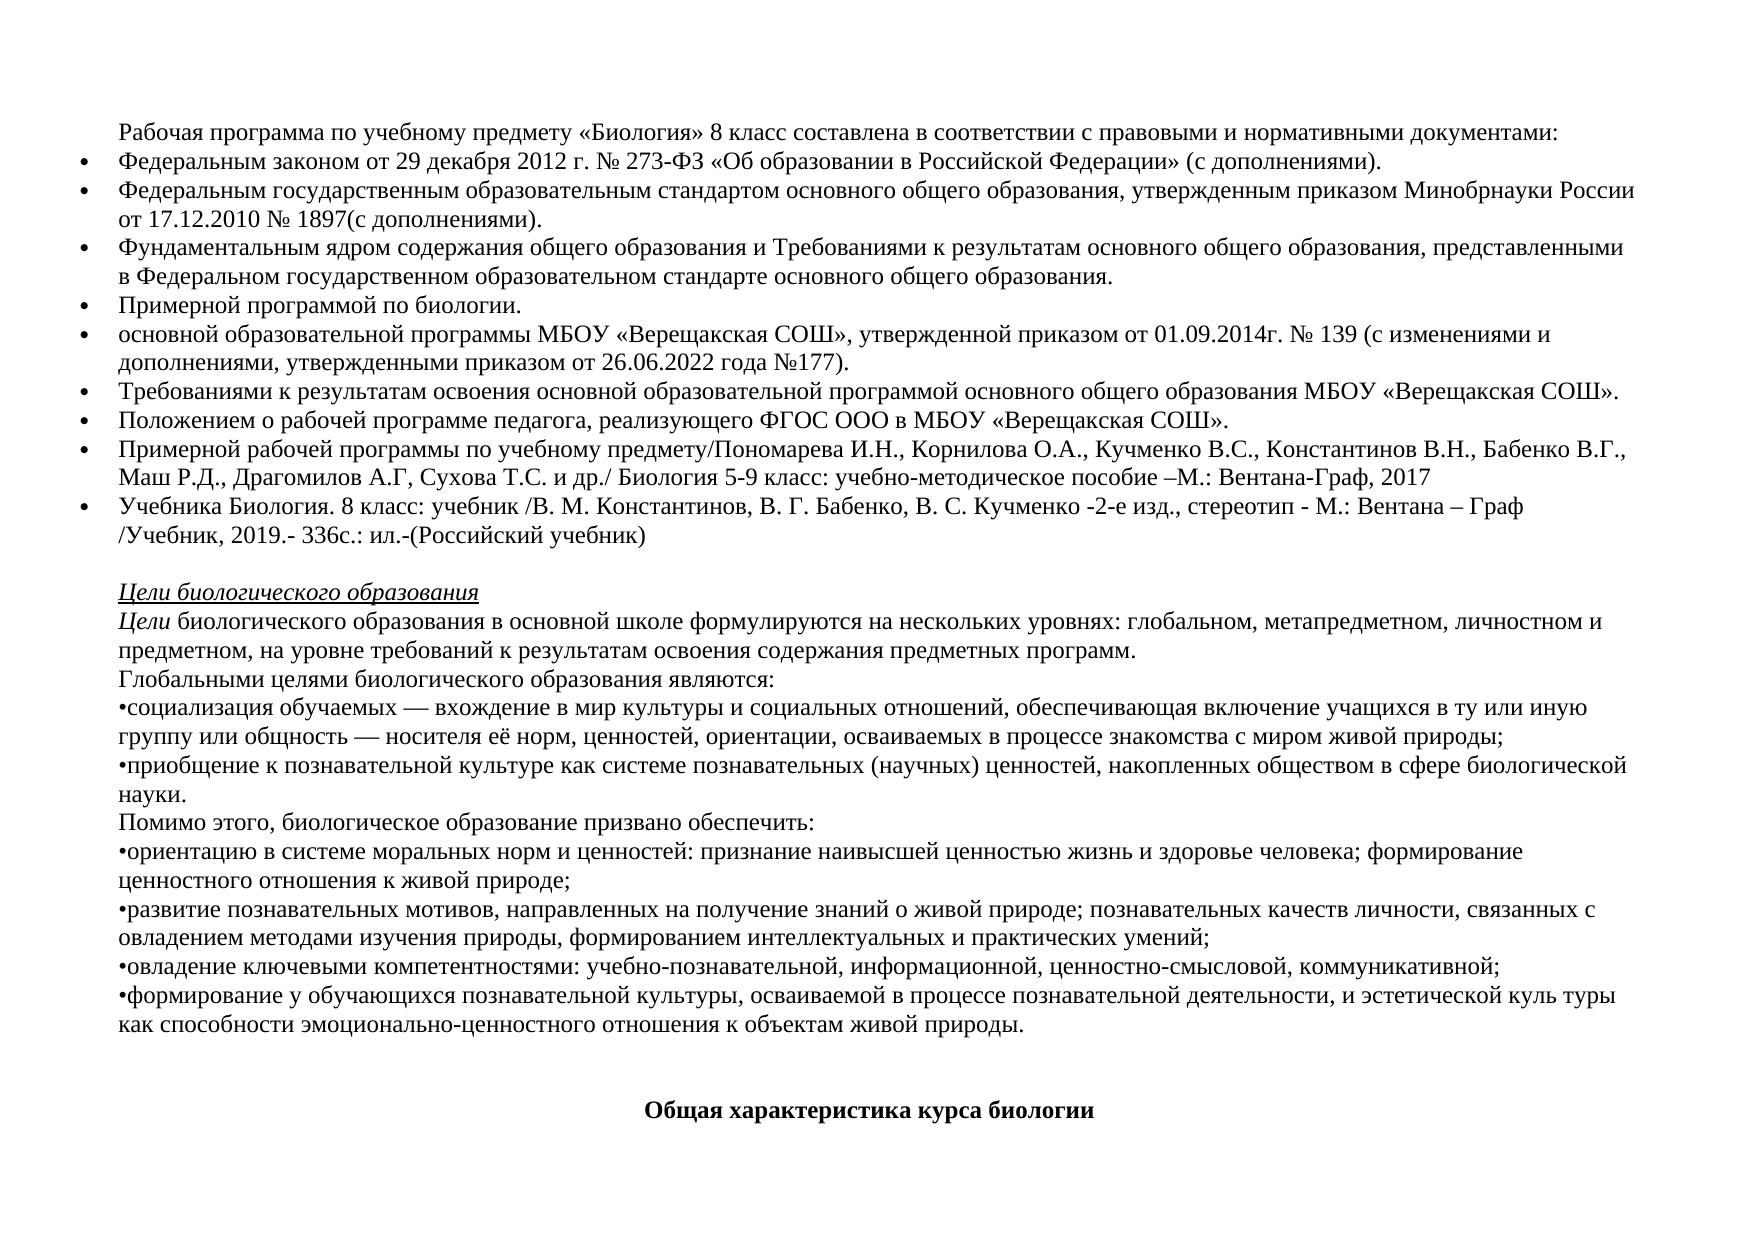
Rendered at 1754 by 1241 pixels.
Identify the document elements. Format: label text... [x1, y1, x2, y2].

list Федеральным законом от 29 декабря 2012 г. № 273-ФЗ «Об образовании в Российской Федерации» (с дополнениями). [81, 146, 1636, 175]
text Глобальными целями биологического образования являются: [118, 664, 1636, 692]
text •приобщение к познавательной культуре как системе познавательных (научных) ценностей, накопленных обществом в сфере биологической науки. [118, 750, 1636, 807]
text •развитие познавательных мотивов, направленных на получение знаний о живой природе; познавательных качеств личности, связанных с овладением методами изучения природы, формированием интеллектуальных и практических умений; [118, 894, 1636, 951]
text Рабочая программа по учебному предмету «Биология» 8 класс составлена в соответствии с правовыми и нормативными документами: [118, 117, 1636, 146]
list Требованиями к результатам освоения основной образовательной программой основного общего образования МБОУ «Верещакская СОШ». [81, 376, 1636, 405]
text Помимо этого, биологическое образование призвано обеспечить: [118, 807, 1636, 836]
list Фундаментальным ядром содержания общего образования и Требованиями к результатам основного общего образования, представленными в Федеральном государственном образовательном стандарте основного общего образования. [81, 232, 1636, 290]
text •социализация обучаемых — вхождение в мир культуры и социальных отношений, обеспечивающая включение учащихся в ту или иную группу или общность — носителя её норм, ценностей, ориентации, осваиваемых в процессе знакомства с миром живой природы; [118, 692, 1636, 750]
text •овладение ключевыми компетентностями: учебно-познавательной, информационной, ценностно-смысловой, коммуникативной; [118, 951, 1636, 980]
text Общая характеристика курса биологии [102, 1095, 1636, 1124]
list Примерной программой по биологии. [81, 290, 1636, 319]
list Федеральным государственным образовательным стандартом основного общего образования, утвержденным приказом Минобрнауки России от 17.12.2010 № 1897(с дополнениями). [81, 175, 1636, 232]
text Цели биологического образования в основной школе формулируются на нескольких уровнях: глобальном, метапредметном, личностном и предметном, на уровне требований к результатам освоения содержания предметных программ. [118, 606, 1636, 664]
list Учебника Биология. 8 класс: учебник /В. М. Константинов, В. Г. Бабенко, В. С. Кучменко -2-е изд., стереотип - М.: Вентана – Граф /Учебник, 2019.- 336с.: ил.-(Российский учебник) [81, 491, 1636, 549]
text Цели биологического образования [118, 577, 1636, 606]
list Положением о рабочей программе педагога, реализующего ФГОС ООО в МБОУ «Верещакская СОШ». [81, 405, 1636, 434]
list основной образовательной программы МБОУ «Верещакская СОШ», утвержденной приказом от 01.09.2014г. № 139 (с изменениями и дополнениями, утвержденными приказом от 26.06.2022 года №177). [81, 319, 1636, 376]
text •ориентацию в системе моральных норм и ценностей: признание наивысшей ценностью жизнь и здоровье человека; формирование ценностного отношения к живой природе; [118, 836, 1636, 894]
text •формирование у обучающихся познавательной культуры, осваиваемой в процессе познавательной деятельности, и эстетической куль туры как способности эмоционально-ценностного отношения к объектам живой природы. [118, 980, 1636, 1037]
list Примерной рабочей программы по учебному предмету/Пономарева И.Н., Корнилова О.А., Кучменко В.С., Константинов В.Н., Бабенко В.Г., Маш Р.Д., Драгомилов А.Г, Сухова Т.С. и др./ Биология 5-9 класс: учебно-методическое пособие –М.: Вентана-Граф, 2017 [81, 434, 1636, 491]
